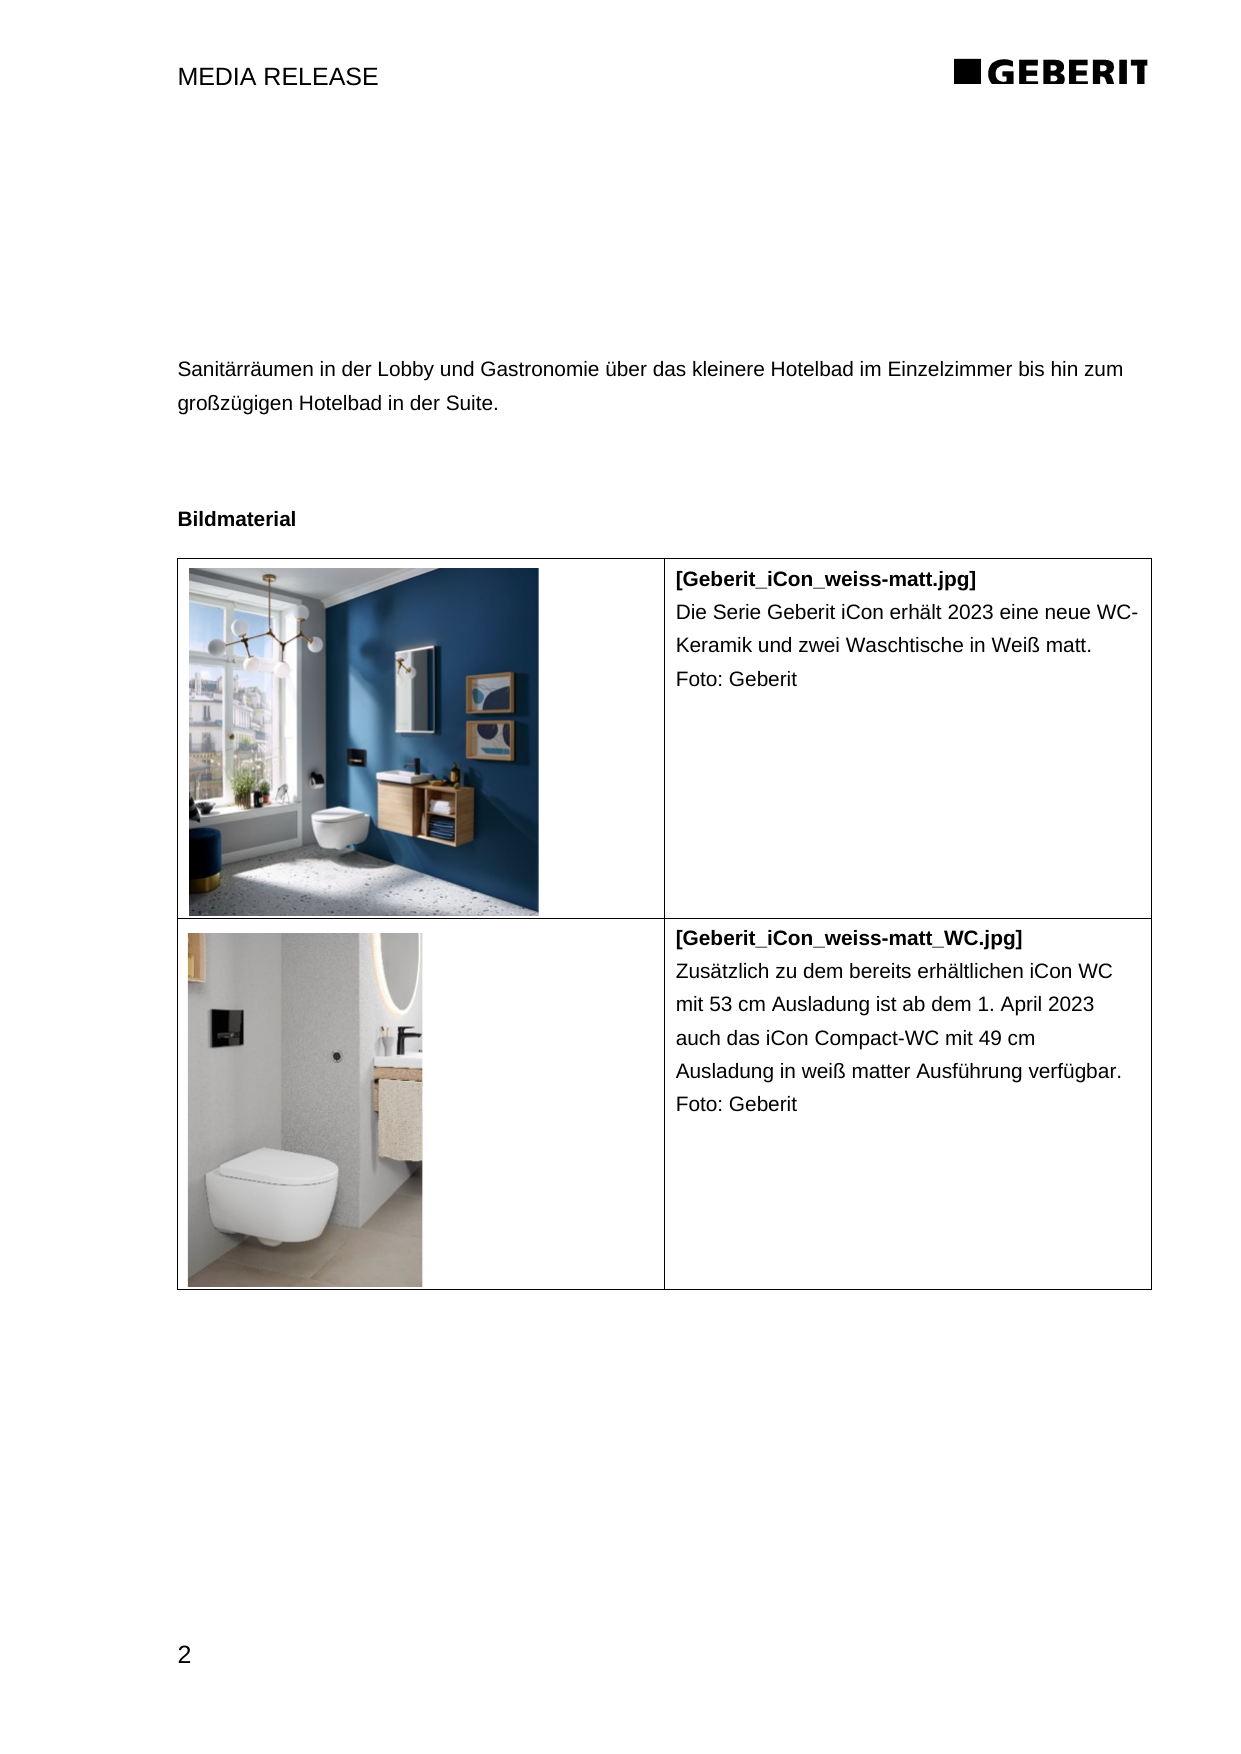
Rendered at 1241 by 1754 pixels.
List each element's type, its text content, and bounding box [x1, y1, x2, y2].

table_cell [178, 919, 664, 1289]
table_cell [Geberit_iCon_weiss-matt_WC.jpg] Zusätzlich zu dem bereits erhältlichen iCon WC mit 53 cm Ausladung ist ab dem 1. April 2023 auch das iCon Compact-WC mit 49 cm Ausladung in weiß matter Ausführung verfügbar. Foto: Geberit [665, 919, 1151, 1289]
table_header [178, 559, 664, 917]
text Bildmaterial [177, 500, 1152, 533]
picture [189, 568, 539, 916]
picture [187, 933, 423, 1287]
table_header [Geberit_iCon_weiss-matt.jpg] Die Serie Geberit iCon erhält 2023 eine neue WC-Keramik und zwei Waschtische in Weiß matt. Foto: Geberit [665, 559, 1151, 917]
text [177, 350, 1152, 417]
picture [953, 58, 1148, 84]
